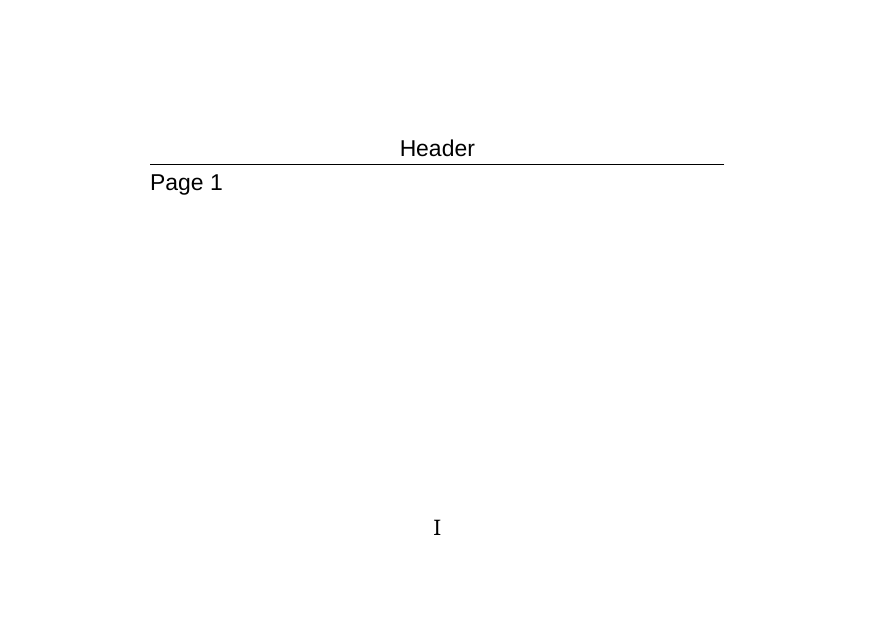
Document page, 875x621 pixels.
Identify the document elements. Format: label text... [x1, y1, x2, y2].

text Page 1 [150, 169, 724, 195]
